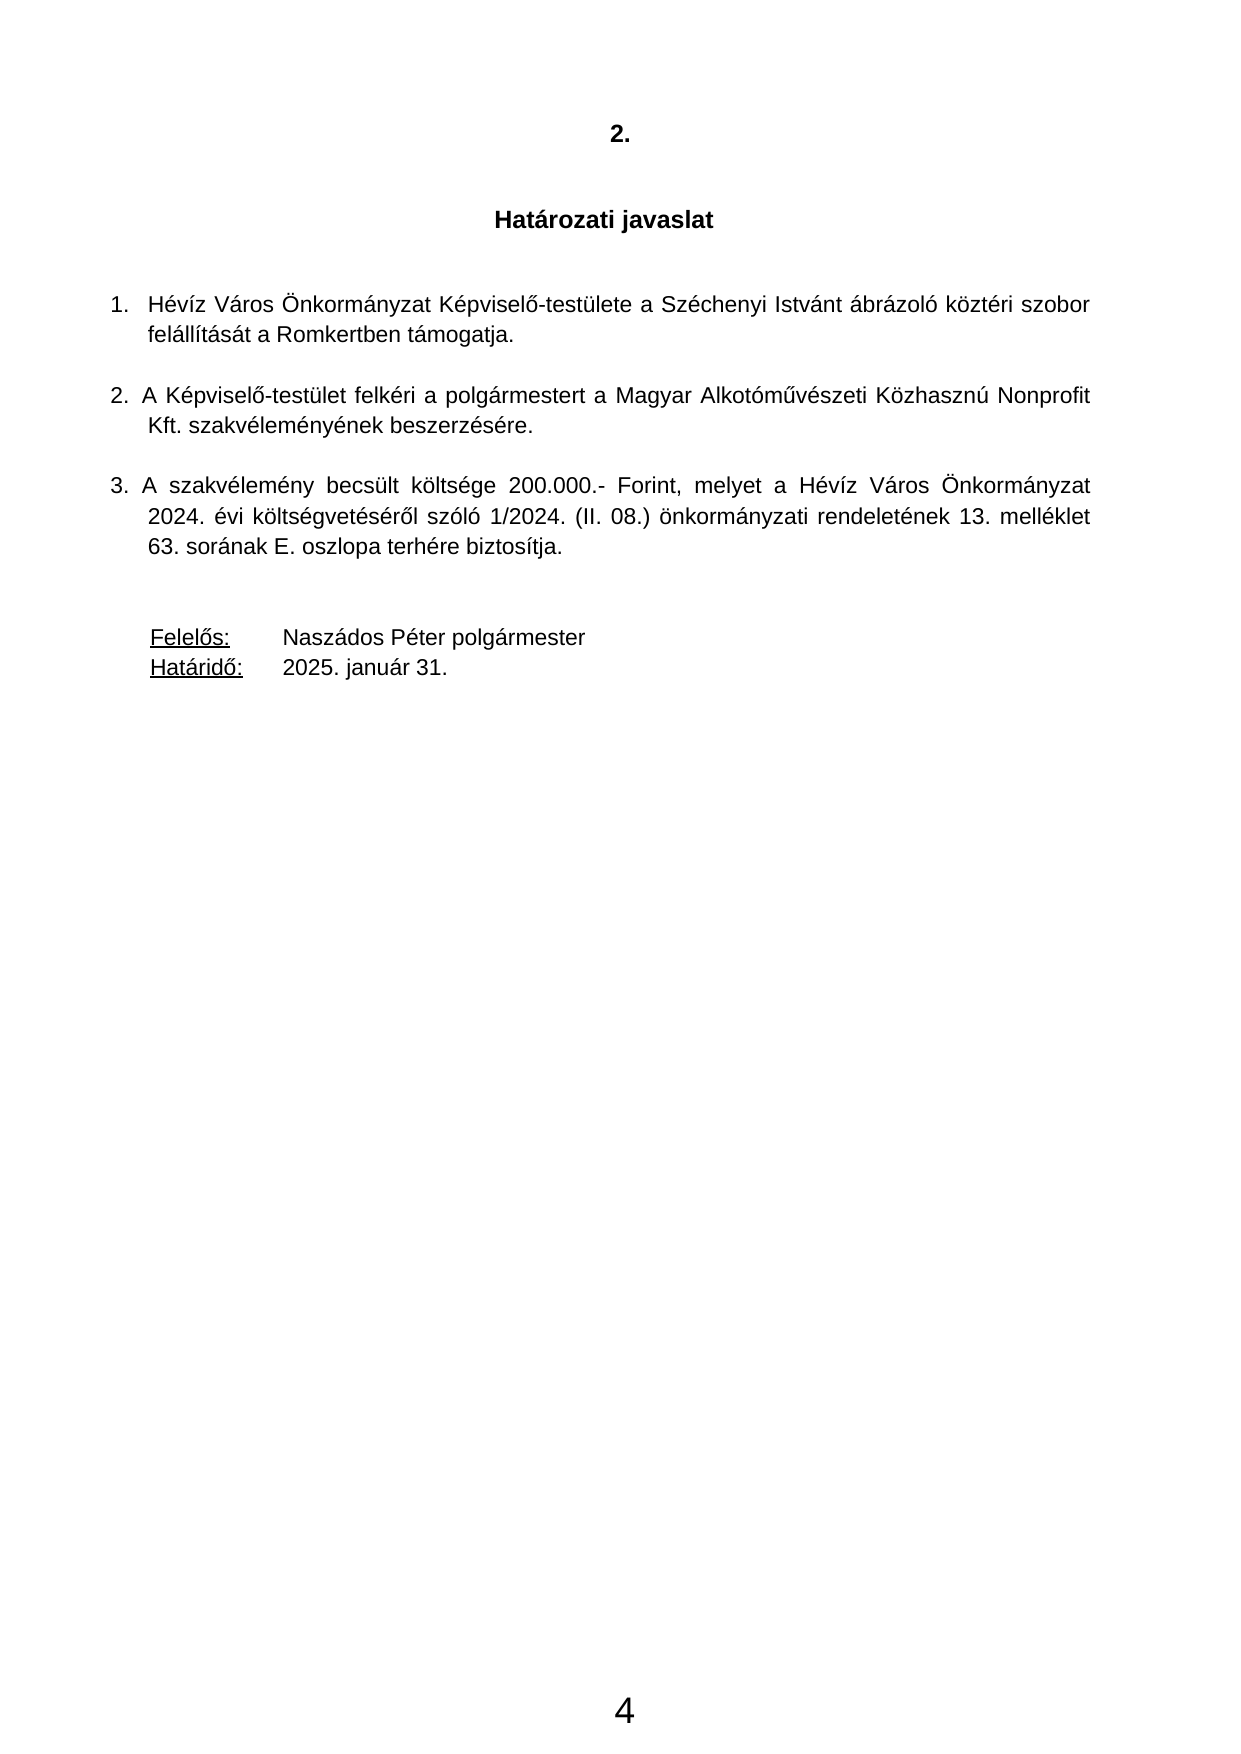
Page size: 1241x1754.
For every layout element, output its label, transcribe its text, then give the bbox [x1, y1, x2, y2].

list A Képviselő-testület felkéri a polgármestert a Magyar Alkotóművészeti Közhasznú Nonprofit Kft. szakvéleményének beszerzésére. [110, 382, 1091, 438]
list A szakvélemény becsült költsége 200.000.- Forint, melyet a Hévíz Város Önkormányzat 2024. évi költségvetéséről szóló 1/2024. (II. 08.) önkormányzati rendeletének 13. melléklet 63. sorának E. oszlopa terhére biztosítja. [110, 472, 1091, 559]
text Felelős: Naszádos Péter polgármester [150, 623, 1093, 650]
list Határozati javaslat [223, 205, 1093, 234]
list Hévíz Város Önkormányzat Képviselő-testülete a Széchenyi Istvánt ábrázoló köztéri szobor felállítását a Romkertben támogatja. [110, 291, 1091, 348]
text 2. [148, 119, 1093, 148]
text Határidő: 2025. január 31. [150, 654, 1093, 680]
